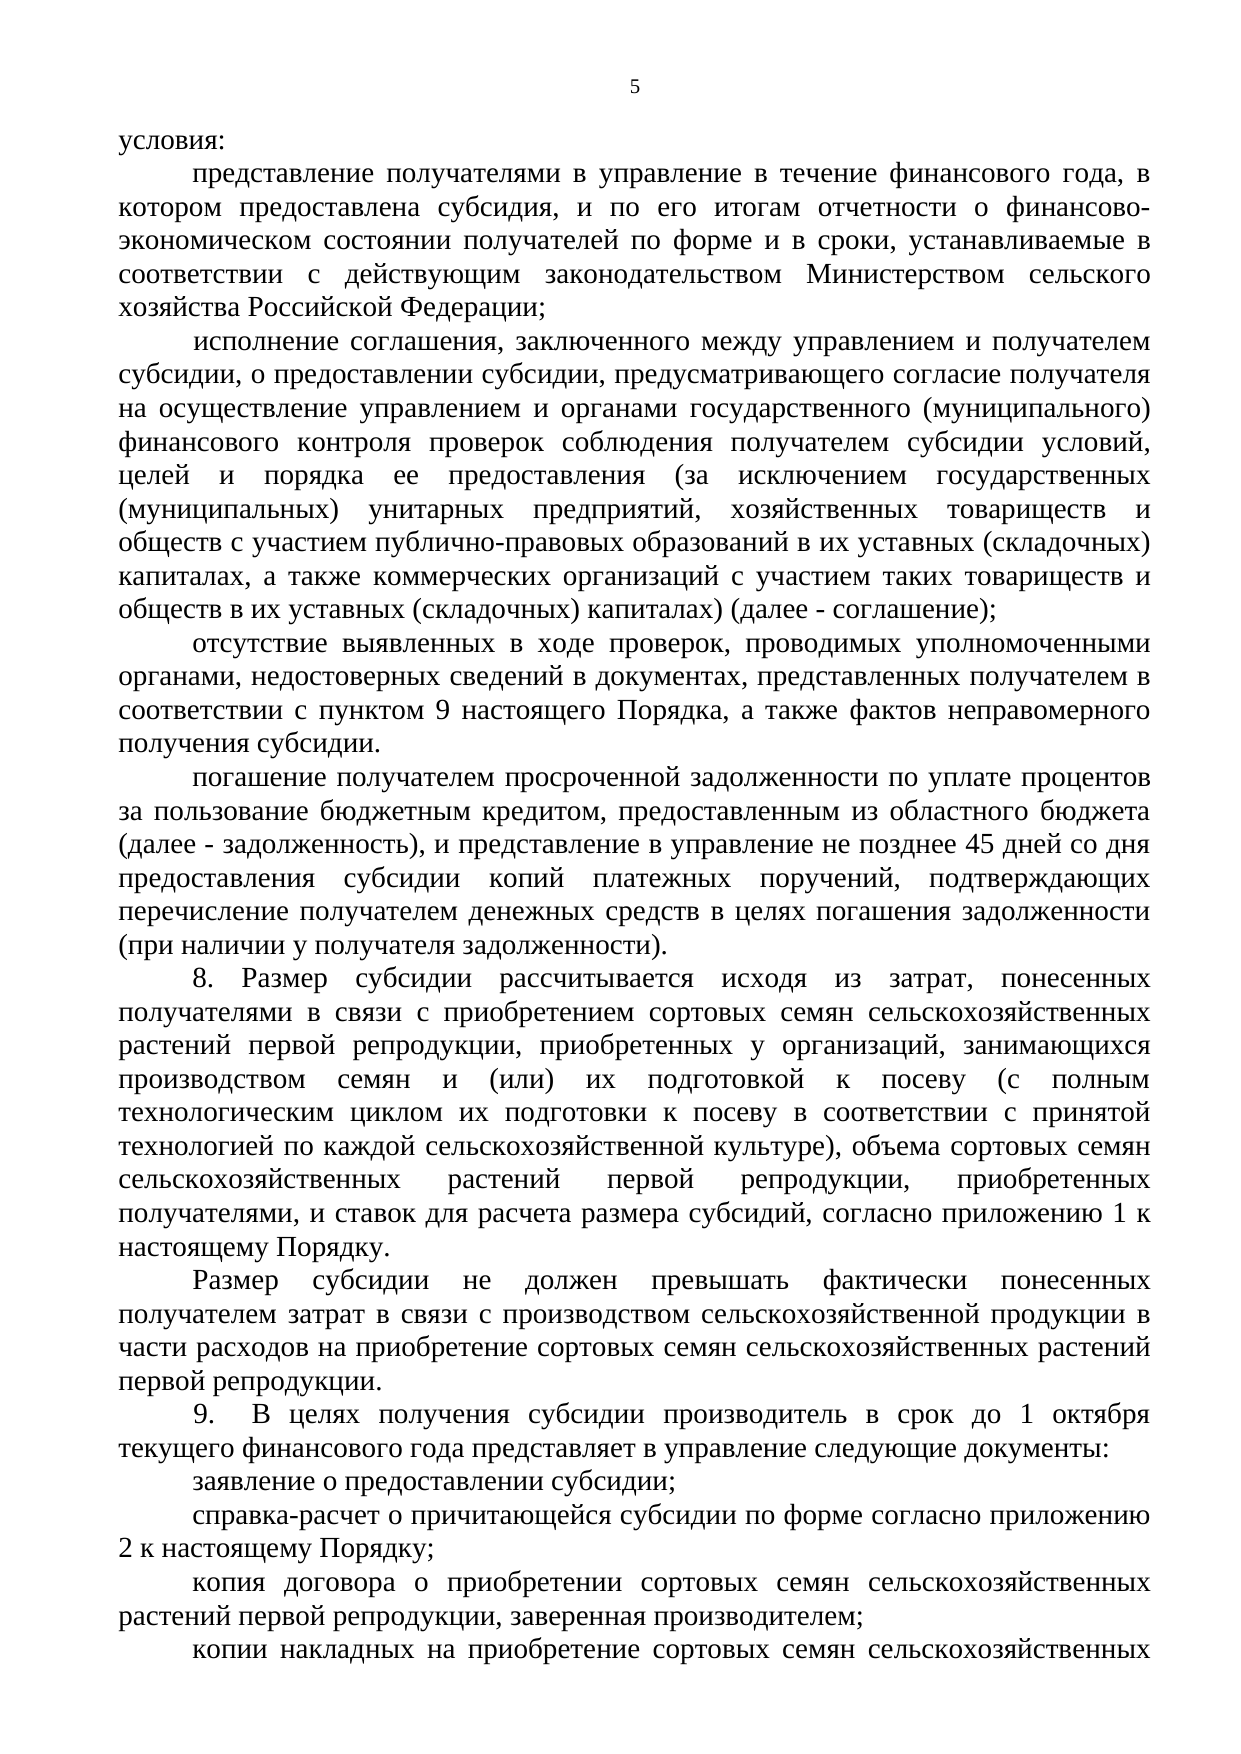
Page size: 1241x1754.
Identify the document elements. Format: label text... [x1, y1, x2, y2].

text 9. В целях получения субсидии производитель в срок до 1 октября текущего финансового года представляет в управление следующие документы: [118, 1396, 1152, 1463]
text погашение получателем просроченной задолженности по уплате процентов за пользование бюджетным кредитом, предоставленным из областного бюджета (далее - задолженность), и представление в управление не позднее 45 дней со дня предоставления субсидии копий платежных поручений, подтверждающих перечисление получателем денежных средств в целях погашения задолженности (при наличии у получателя задолженности). [118, 759, 1152, 960]
text заявление о предоставлении субсидии; [118, 1463, 1152, 1497]
text Размер субсидии не должен превышать фактически понесенных получателем затрат в связи с производством сельскохозяйственной продукции в части расходов на приобретение сортовых семян сельскохозяйственных растений первой репродукции. [118, 1262, 1152, 1396]
text справка-расчет о причитающейся субсидии по форме согласно приложению 2 к настоящему Порядку; [118, 1497, 1152, 1564]
text исполнение соглашения, заключенного между управлением и получателем субсидии, о предоставлении субсидии, предусматривающего согласие получателя на осуществление управлением и органами государственного (муниципального) финансового контроля проверок соблюдения получателем субсидии условий, целей и порядка ее предоставления (за исключением государственных (муниципальных) унитарных предприятий, хозяйственных товариществ и обществ с участием публично-правовых образований в их уставных (складочных) капиталах, а также коммерческих организаций с участием таких товариществ и обществ в их уставных (складочных) капиталах) (далее - соглашение); [118, 323, 1152, 625]
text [118, 122, 1152, 155]
text копия договора о приобретении сортовых семян сельскохозяйственных растений первой репродукции, заверенная производителем; [118, 1564, 1152, 1631]
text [118, 1631, 1152, 1665]
text 8. Размер субсидии рассчитывается исходя из затрат, понесенных получателями в связи с приобретением сортовых семян сельскохозяйственных растений первой репродукции, приобретенных у организаций, занимающихся производством семян и (или) их подготовкой к посеву (с полным технологическим циклом их подготовки к посеву в соответствии с принятой технологией по каждой сельскохозяйственной культуре), объема сортовых семян сельскохозяйственных растений первой репродукции, приобретенных получателями, и ставок для расчета размера субсидий, согласно приложению 1 к настоящему Порядку. [118, 960, 1152, 1262]
text представление получателями в управление в течение финансового года, в котором предоставлена субсидия, и по его итогам отчетности о финансово-экономическом состоянии получателей по форме и в сроки, устанавливаемые в соответствии с действующим законодательством Министерством сельского хозяйства Российской Федерации; [118, 155, 1152, 323]
text отсутствие выявленных в ходе проверок, проводимых уполномоченными органами, недостоверных сведений в документах, представленных получателем в соответствии с пунктом 9 настоящего Порядка, а также фактов неправомерного получения субсидии. [118, 625, 1152, 759]
